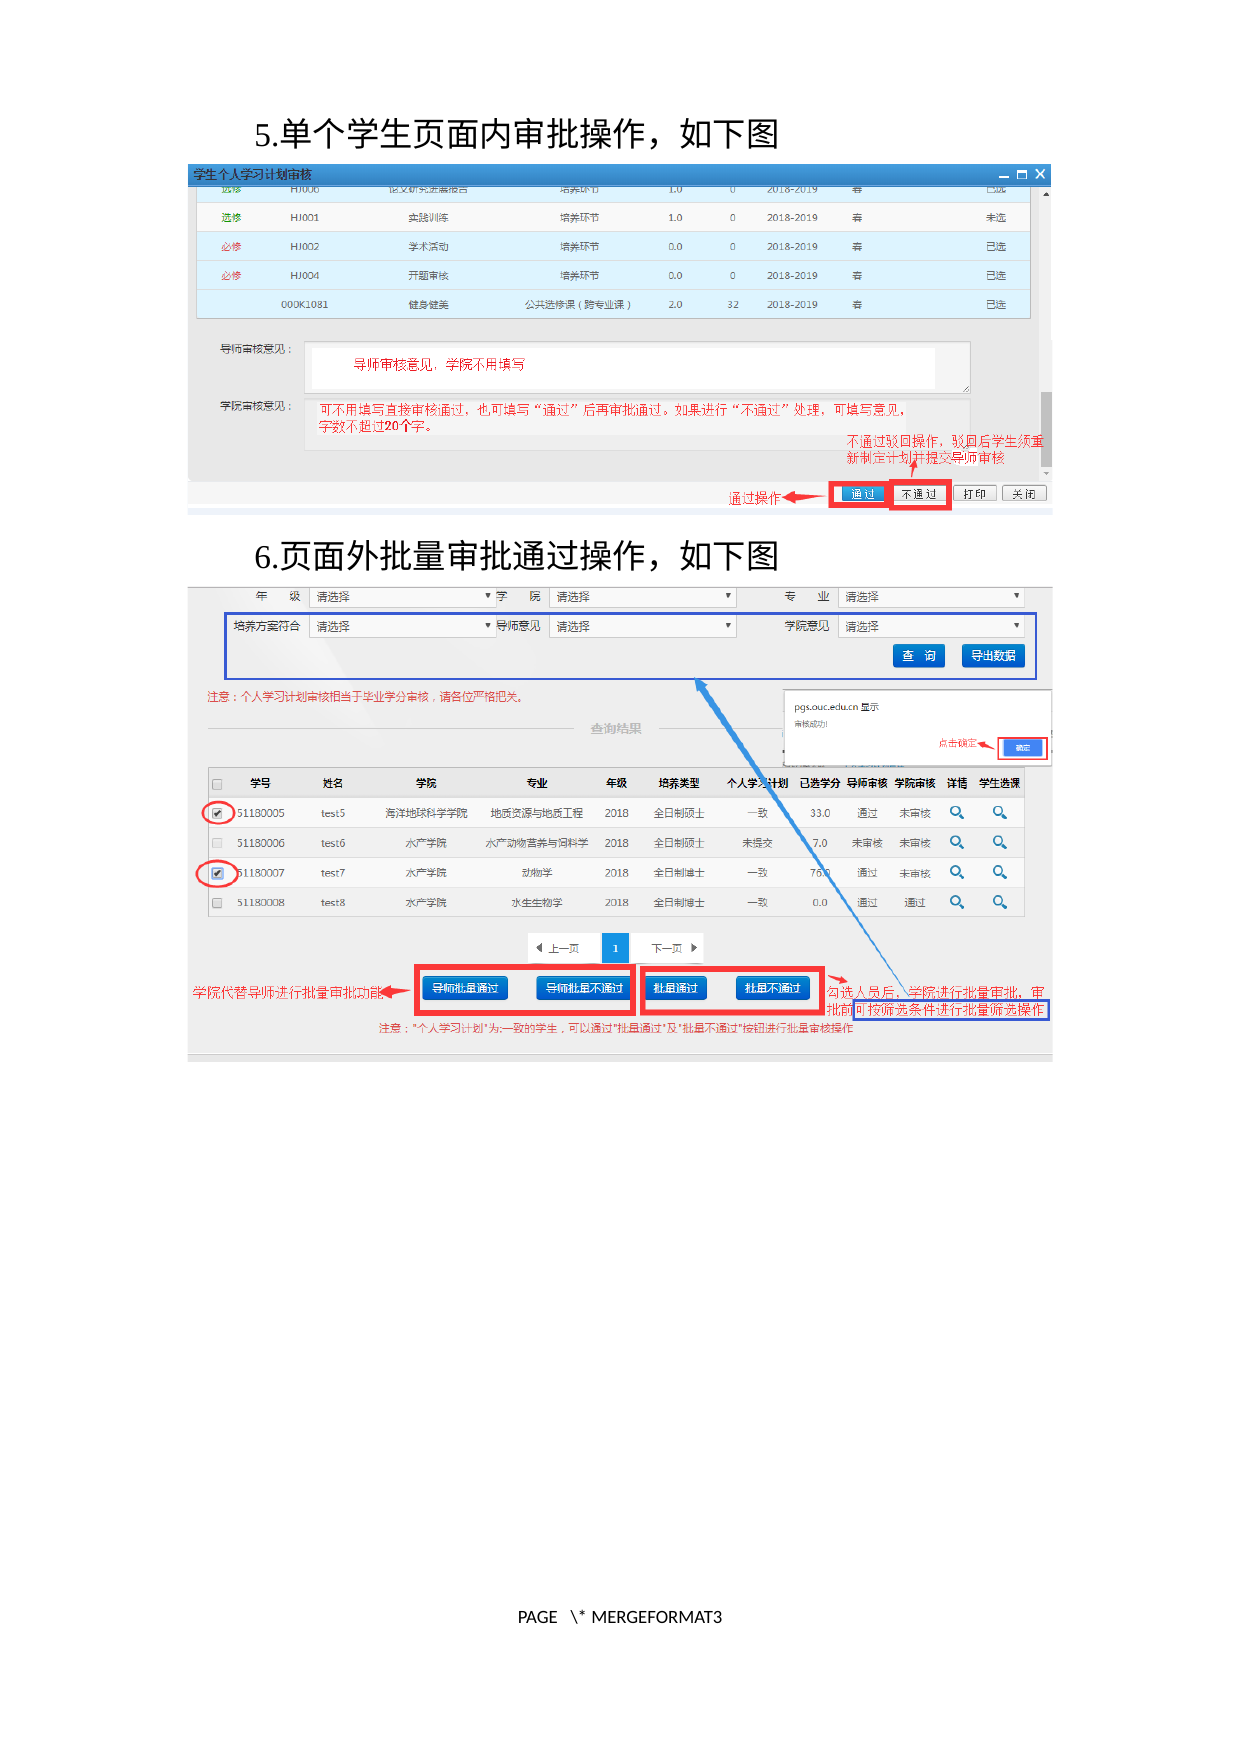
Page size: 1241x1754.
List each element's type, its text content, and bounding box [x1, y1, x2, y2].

picture [187, 164, 1053, 515]
text 6.页面外批量审批通过操作，如下图 [187, 522, 1053, 586]
text 5.单个学生页面内审批操作，如下图 [187, 99, 1053, 164]
picture [187, 586, 1053, 1062]
